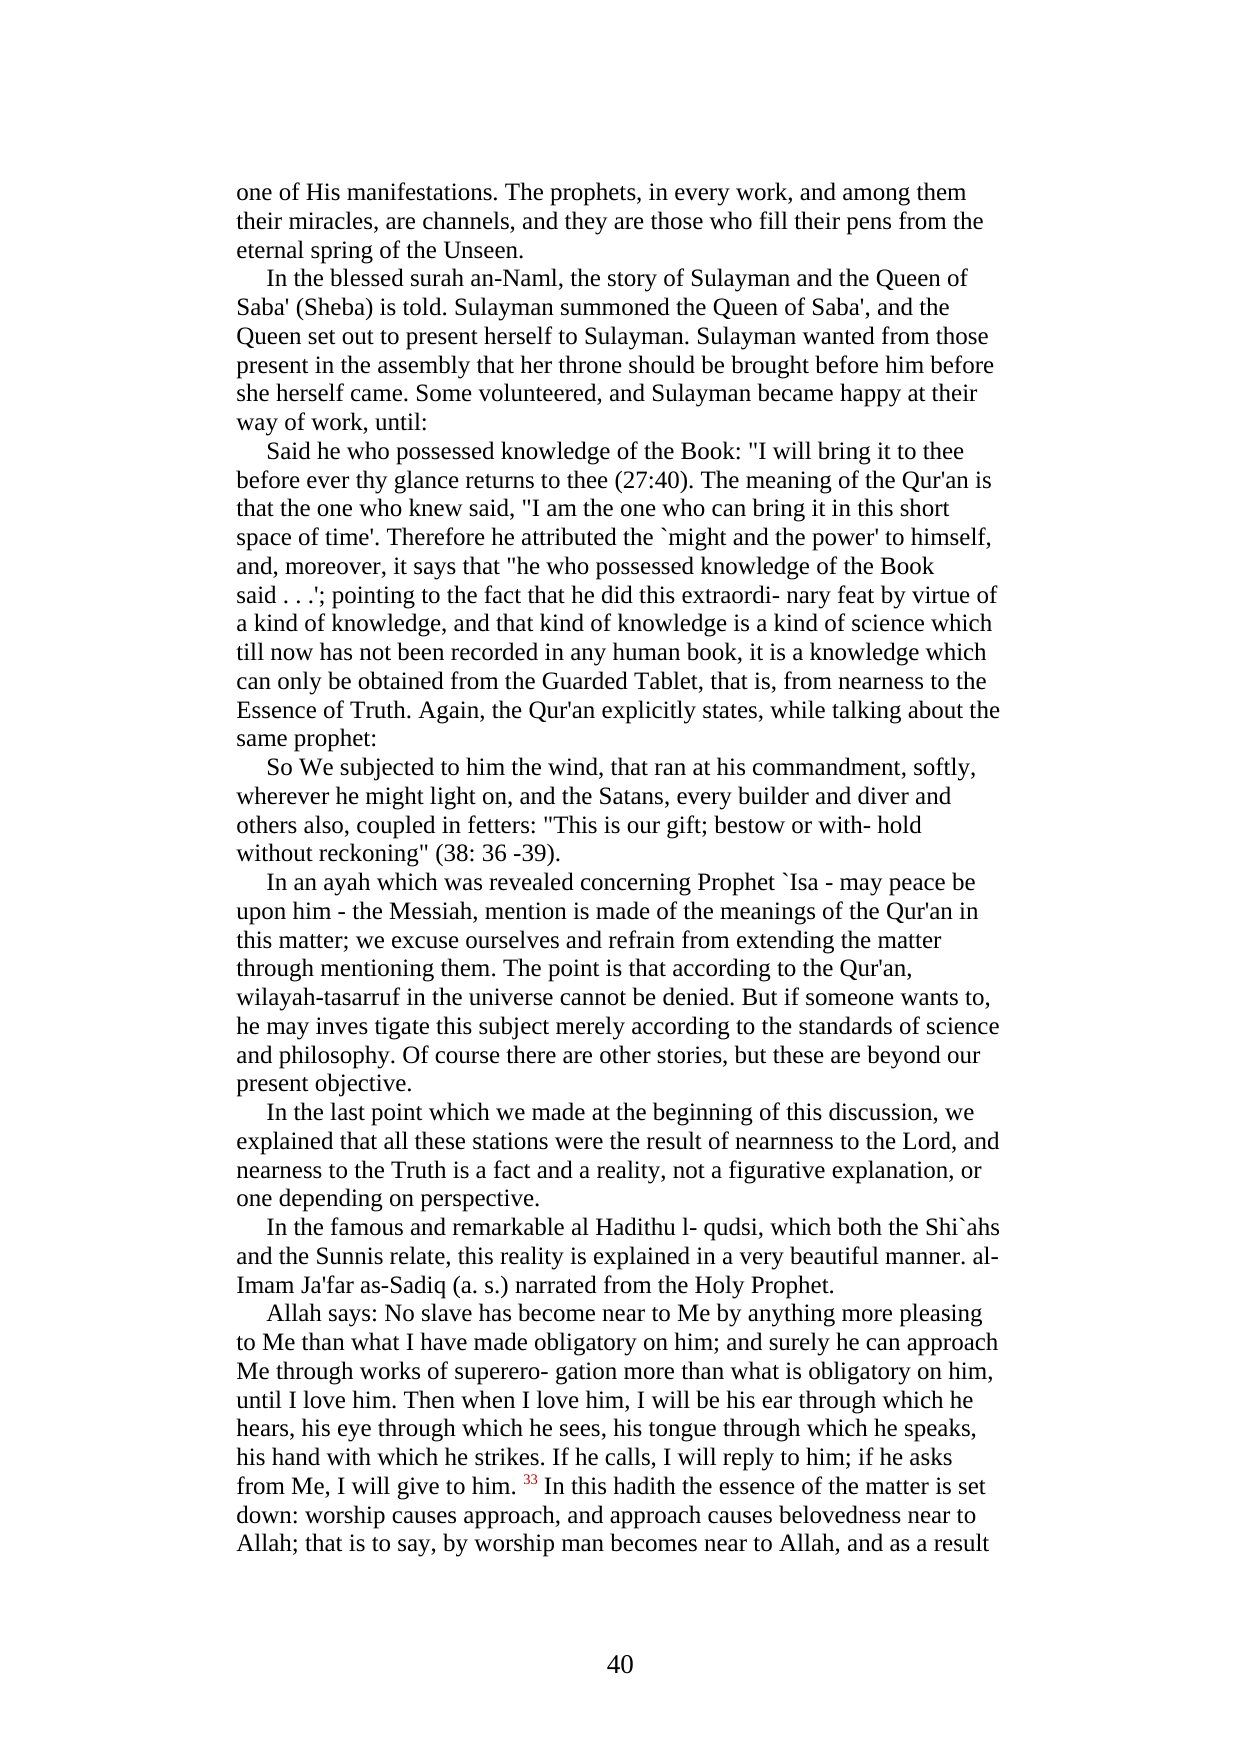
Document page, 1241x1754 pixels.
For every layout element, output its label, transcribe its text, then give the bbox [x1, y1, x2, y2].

text In the blessed surah an-Naml, the story of Sulayman and the Queen of Saba' (Sheba) is told. Sulayman summoned the Queen of Saba', and the Queen set out to present herself to Sulayman. Sulayman wanted from those present in the assembly that her throne should be brought before him before she herself came. Some volunteered, and Sulayman became happy at their way of work, until: [236, 263, 1004, 436]
text Said he who possessed knowledge of the Book: "I will bring it to thee before ever thy glance returns to thee (27:40). The meaning of the Qur'an is that the one who knew said, "I am the one who can bring it in this short space of time'. Therefore he attributed the `might and the power' to himself, and, moreover, it says that "he who possessed knowledge of the Book said . . .'; pointing to the fact that he did this extraordi- nary feat by virtue of a kind of knowledge, and that kind of knowledge is a kind of science which till now has not been recorded in any human book, it is a knowledge which can only be obtained from the Guarded Tablet, that is, from nearness to the Essence of Truth. Again, the Qur'an explicitly states, while talking about the same prophet: [236, 436, 1004, 752]
text In the last point which we made at the beginning of this discussion, we explained that all these stations were the result of nearnness to the Lord, and nearness to the Truth is a fact and a reality, not a figurative explanation, or one depending on perspective. [236, 1097, 1004, 1212]
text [236, 1298, 1004, 1557]
text So We subjected to him the wind, that ran at his commandment, softly, wherever he might light on, and the Satans, every builder and diver and others also, coupled in fetters: "This is our gift; bestow or with- hold without reckoning" (38: 36 -39). [236, 752, 1004, 867]
text In an ayah which was revealed concerning Prophet `Isa - may peace be upon him - the Messiah, mention is made of the meanings of the Qur'an in this matter; we excuse ourselves and refrain from extending the matter through mentioning them. The point is that according to the Qur'an, wilayah-tasarruf in the universe cannot be denied. But if someone wants to, he may inves tigate this subject merely according to the standards of science and philosophy. Of course there are other stories, but these are beyond our present objective. [236, 867, 1004, 1097]
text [236, 177, 1004, 263]
text In the famous and remarkable al Hadithu l- qudsi, which both the Shi`ahs and the Sunnis relate, this reality is explained in a very beautiful manner. al-Imam Ja'far as-Sadiq (a. s.) narrated from the Holy Prophet. [236, 1212, 1004, 1298]
